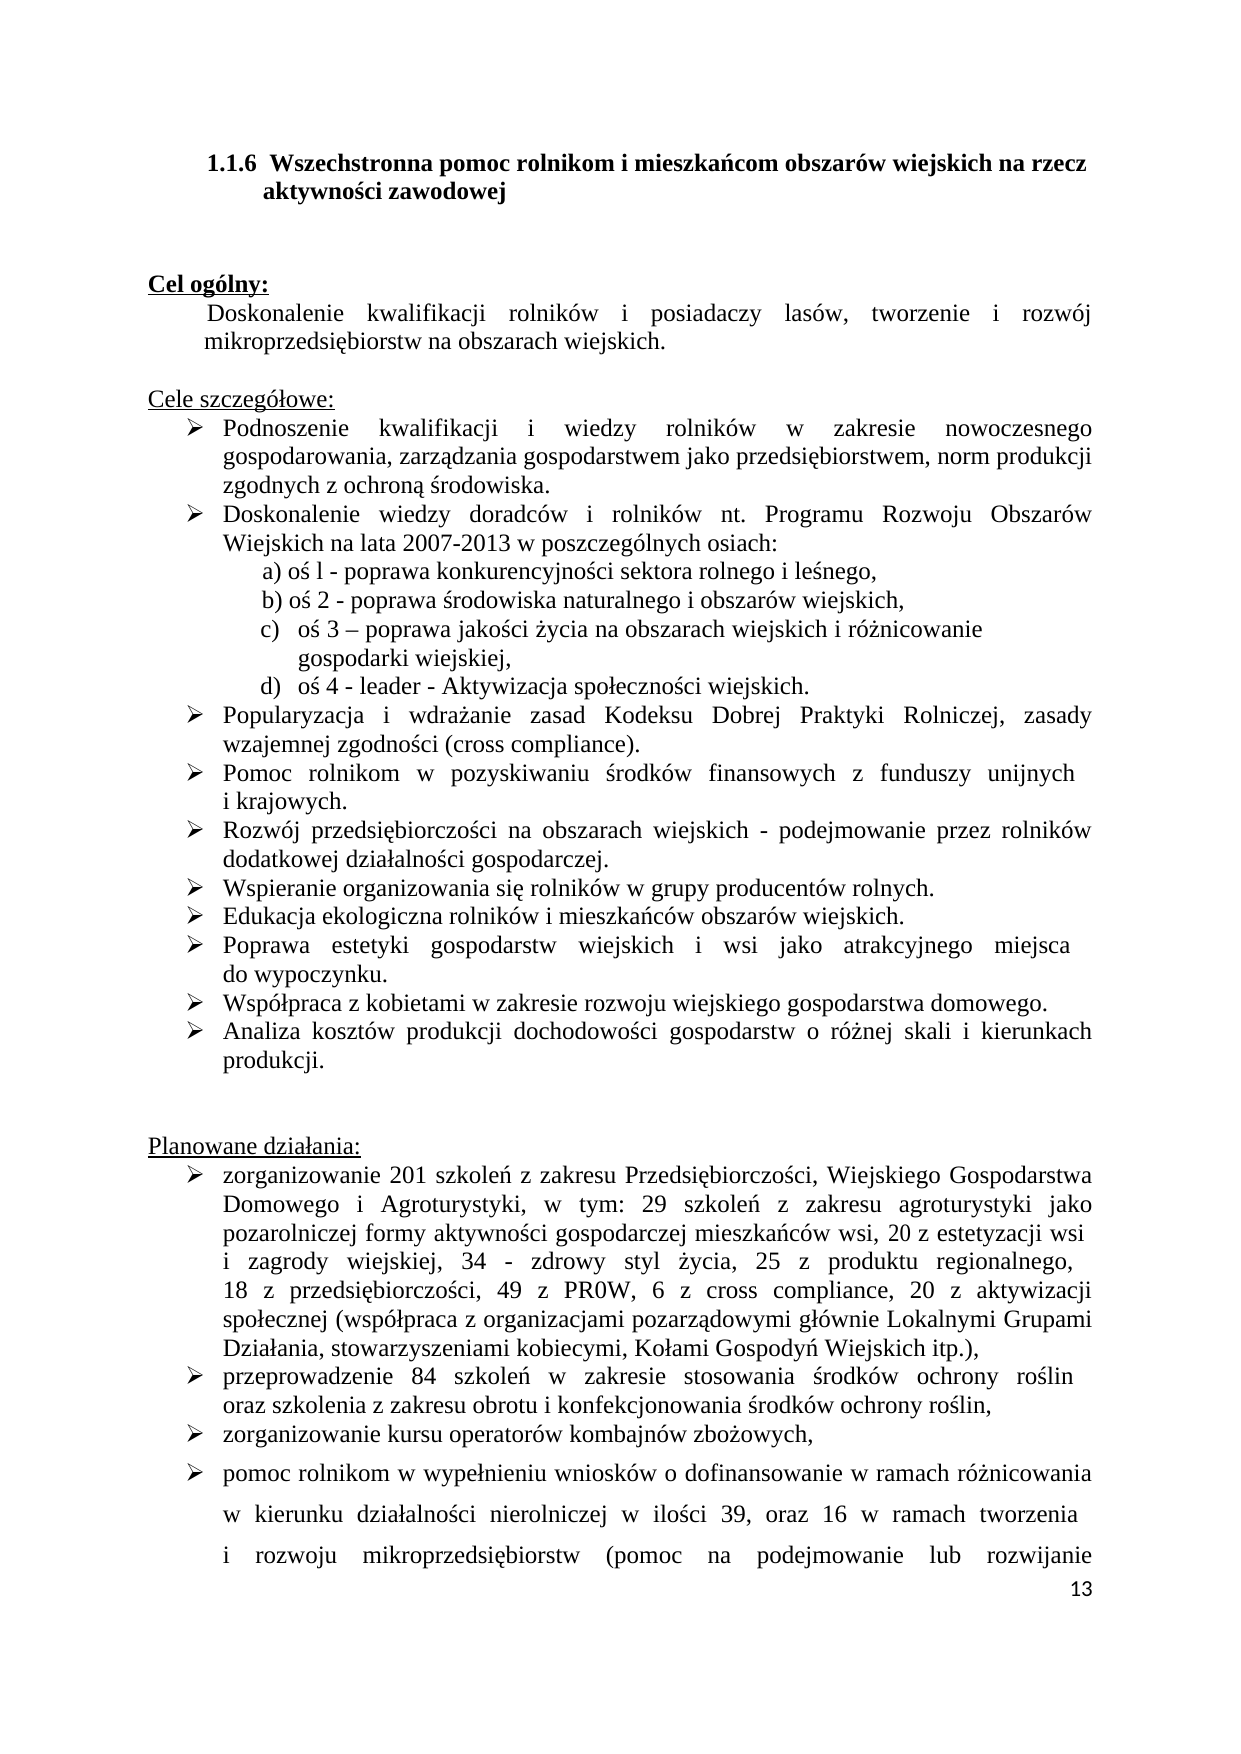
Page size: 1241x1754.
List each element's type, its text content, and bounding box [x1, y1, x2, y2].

list Podnoszenie kwalifikacji i wiedzy rolników w zakresie nowoczesnego gospodarowania, zarządzania gospodarstwem jako przedsiębiorstwem, norm produkcji zgodnych z ochroną środowiska. [185, 413, 1093, 499]
list Współpraca z kobietami w zakresie rozwoju wiejskiego gospodarstwa domowego. [185, 988, 1093, 1016]
list zorganizowanie 201 szkoleń z zakresu Przedsiębiorczości, Wiejskiego Gospodarstwa Domowego i Agroturystyki, w tym: 29 szkoleń z zakresu agroturystyki jako pozarolniczej formy aktywności gospodarczej mieszkańców wsi, 20 z estetyzacji wsi i zagrody wiejskiej, 34 - zdrowy styl życia, 25 z produktu regionalnego, 18 z przedsiębiorczości, 49 z PR0W, 6 z cross compliance, 20 z aktywizacji społecznej (współpraca z organizacjami pozarządowymi głównie Lokalnymi Grupami Działania, stowarzyszeniami kobiecymi, Kołami Gospodyń Wiejskich itp.), [185, 1160, 1093, 1361]
text Cel ogólny: [148, 269, 1093, 298]
list Popularyzacja i wdrażanie zasad Kodeksu Dobrej Praktyki Rolniczej, zasady wzajemnej zgodności (cross compliance). [185, 700, 1093, 758]
list oś 3 – poprawa jakości życia na obszarach wiejskich i różnicowanie gospodarki wiejskiej, [260, 614, 984, 671]
list zorganizowanie kursu operatorów kombajnów zbożowych, [185, 1419, 1093, 1448]
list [185, 1448, 1093, 1571]
list Doskonalenie wiedzy doradców i rolników nt. Programu Rozwoju Obszarów Wiejskich na lata 2007-2013 w poszczególnych osiach: [185, 499, 1093, 556]
text Planowane działania: [148, 1131, 1093, 1160]
list oś 4 - leader - Aktywizacja społeczności wiejskich. [260, 671, 1093, 700]
text Doskonalenie kwalifikacji rolników i posiadaczy lasów, tworzenie i rozwój mikroprzedsiębiorstw na obszarach wiejskich. [148, 298, 1093, 355]
subtitle 1.1.6 Wszechstronna pomoc rolnikom i mieszkańcom obszarów wiejskich na rzecz aktywności zawodowej [207, 148, 1093, 205]
list Analiza kosztów produkcji dochodowości gospodarstw o różnej skali i kierunkach produkcji. [185, 1016, 1093, 1074]
text b) oś 2 - poprawa środowiska naturalnego i obszarów wiejskich, [188, 585, 1093, 614]
list Pomoc rolnikom w pozyskiwaniu środków finansowych z funduszy unijnych i krajowych. [185, 758, 1093, 815]
text a) oś l - poprawa konkurencyjności sektora rolnego i leśnego, [262, 556, 1093, 585]
list Rozwój przedsiębiorczości na obszarach wiejskich - podejmowanie przez rolników dodatkowej działalności gospodarczej. [185, 815, 1093, 873]
list Edukacja ekologiczna rolników i mieszkańców obszarów wiejskich. [185, 901, 1093, 930]
list Wspieranie organizowania się rolników w grupy producentów rolnych. [185, 873, 1093, 901]
text Cele szczegółowe: [148, 384, 1093, 413]
list Poprawa estetyki gospodarstw wiejskich i wsi jako atrakcyjnego miejsca do wypoczynku. [185, 930, 1093, 988]
list przeprowadzenie 84 szkoleń w zakresie stosowania środków ochrony roślin oraz szkolenia z zakresu obrotu i konfekcjonowania środków ochrony roślin, [185, 1361, 1093, 1419]
